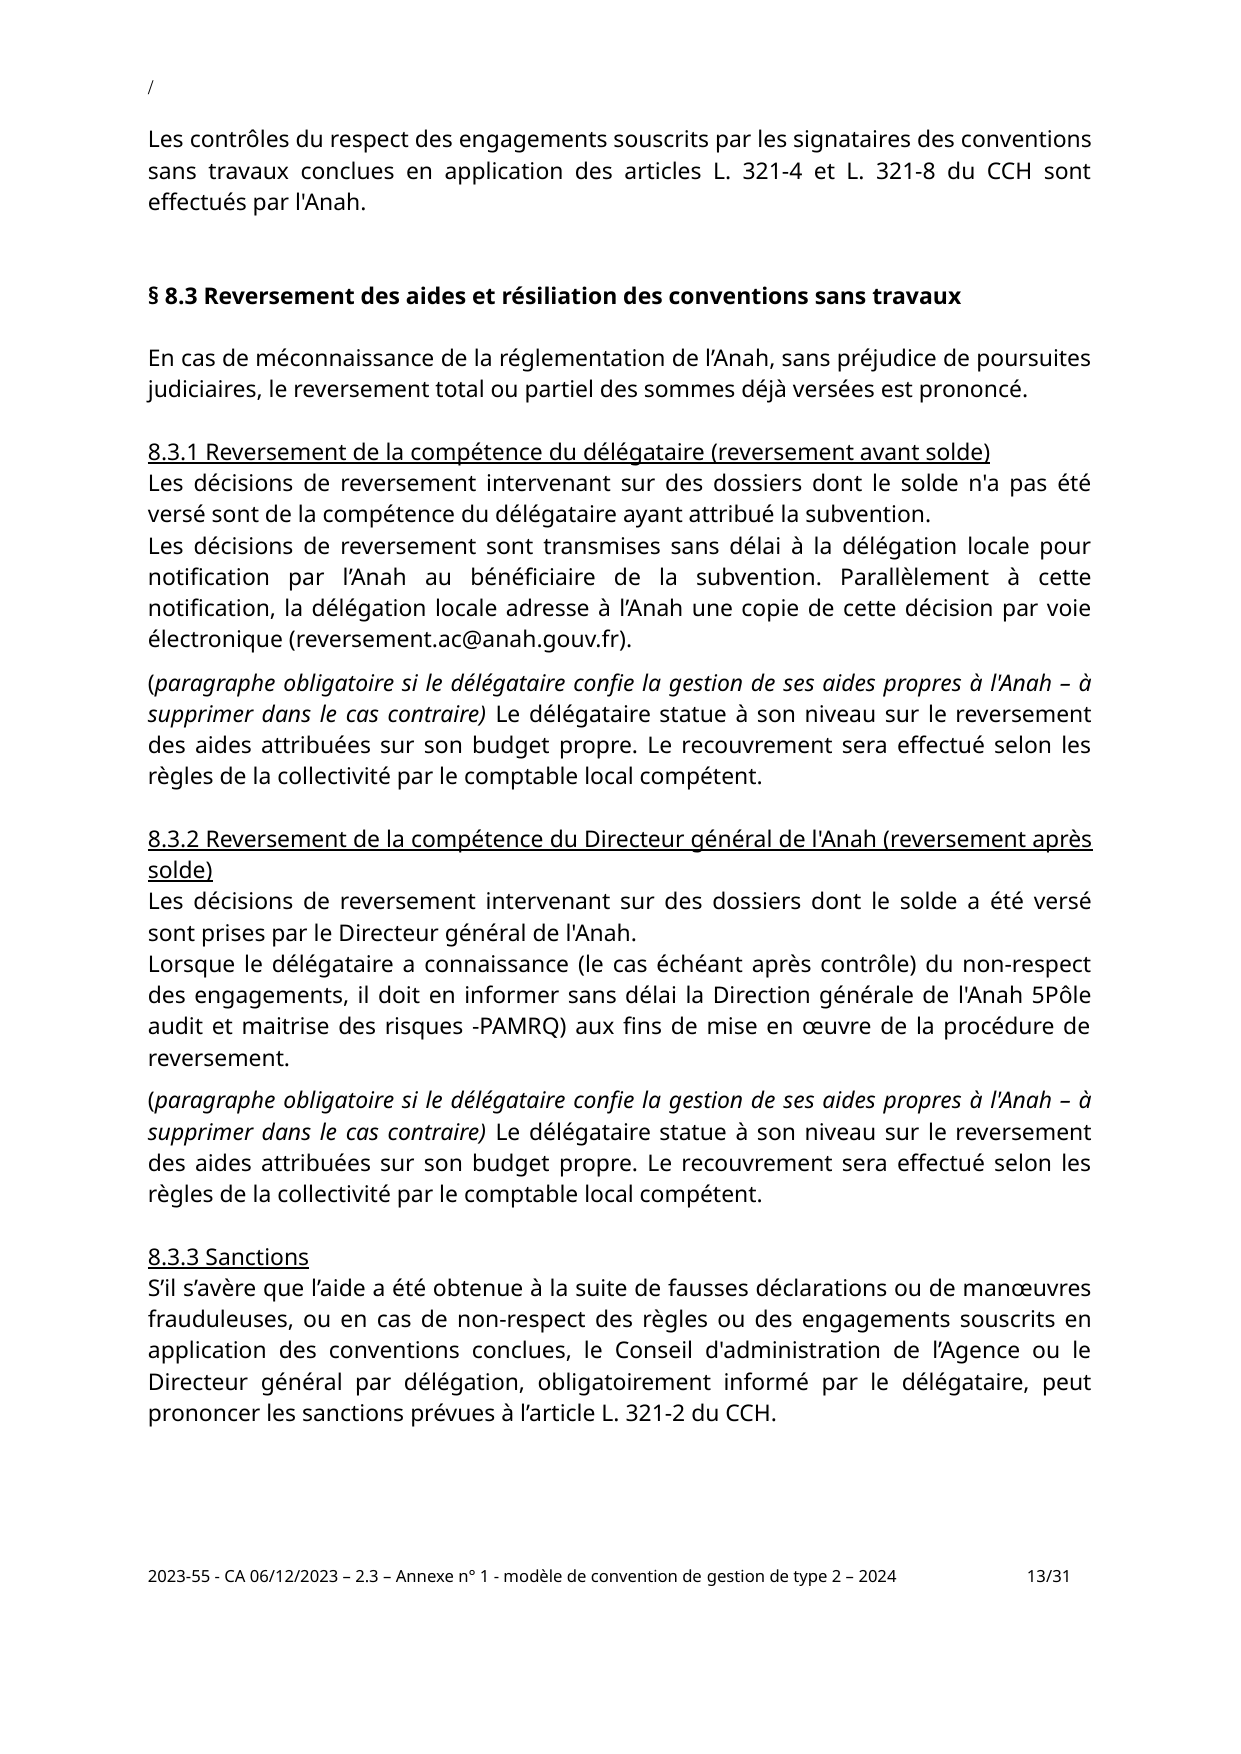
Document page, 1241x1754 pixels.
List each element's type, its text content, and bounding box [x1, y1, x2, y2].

text En cas de méconnaissance de la réglementation de l’Anah, sans préjudice de poursuites judiciaires, le reversement total ou partiel des sommes déjà versées est prononcé. [148, 342, 1093, 405]
text (paragraphe obligatoire si le délégataire confie la gestion de ses aides propres à l'Anah – à supprimer dans le cas contraire) Le délégataire statue à son niveau sur le reversement des aides attribuées sur son budget propre. Le recouvrement sera effectué selon les règles de la collectivité par le comptable local compétent. [148, 666, 1093, 791]
text S’il s’avère que l’aide a été obtenue à la suite de fausses déclarations ou de manœuvres frauduleuses, ou en cas de non-respect des règles ou des engagements souscrits en application des conventions conclues, le Conseil d'administration de l’Agence ou le Directeur général par délégation, obligatoirement informé par le délégataire, peut prononcer les sanctions prévues à l’article L. 321-2 du CCH. [148, 1272, 1093, 1428]
text 8.3.1 Reversement de la compétence du délégataire (reversement avant solde) [148, 436, 1093, 467]
text Les décisions de reversement intervenant sur des dossiers dont le solde n'a pas été versé sont de la compétence du délégataire ayant attribué la subvention. [148, 467, 1093, 530]
text Lorsque le délégataire a connaissance (le cas échéant après contrôle) du non-respect des engagements, il doit en informer sans délai la Direction générale de l'Anah 5Pôle audit et maitrise des risques -PAMRQ) aux fins de mise en œuvre de la procédure de reversement. [148, 948, 1093, 1073]
text 8.3.2 Reversement de la compétence du Directeur général de l'Anah (reversement après solde) [148, 823, 1093, 849]
text (paragraphe obligatoire si le délégataire confie la gestion de ses aides propres à l'Anah – à supprimer dans le cas contraire) Le délégataire statue à son niveau sur le reversement des aides attribuées sur son budget propre. Le recouvrement sera effectué selon les règles de la collectivité par le comptable local compétent. [148, 1084, 1093, 1209]
text Les décisions de reversement sont transmises sans délai à la délégation locale pour notification par l’Anah au bénéficiaire de la subvention. Parallèlement à cette notification, la délégation locale adresse à l’Anah une copie de cette décision par voie électronique (reversement.ac@anah.gouv.fr). [148, 530, 1093, 655]
text Les décisions de reversement intervenant sur des dossiers dont le solde a été versé sont prises par le Directeur général de l'Anah. [148, 885, 1093, 948]
text § 8.3 Reversement des aides et résiliation des conventions sans travaux [148, 280, 1093, 311]
text Les contrôles du respect des engagements souscrits par les signataires des conventions sans travaux conclues en application des articles L. 321-4 et L. 321-8 du CCH sont effectués par l'Anah. [148, 123, 1093, 217]
text 8.3.2 Reversement de la compétence du Directeur général de l'Anah (reversement après solde) [148, 851, 1093, 885]
text 8.3.3 Sanctions [148, 1241, 1093, 1272]
